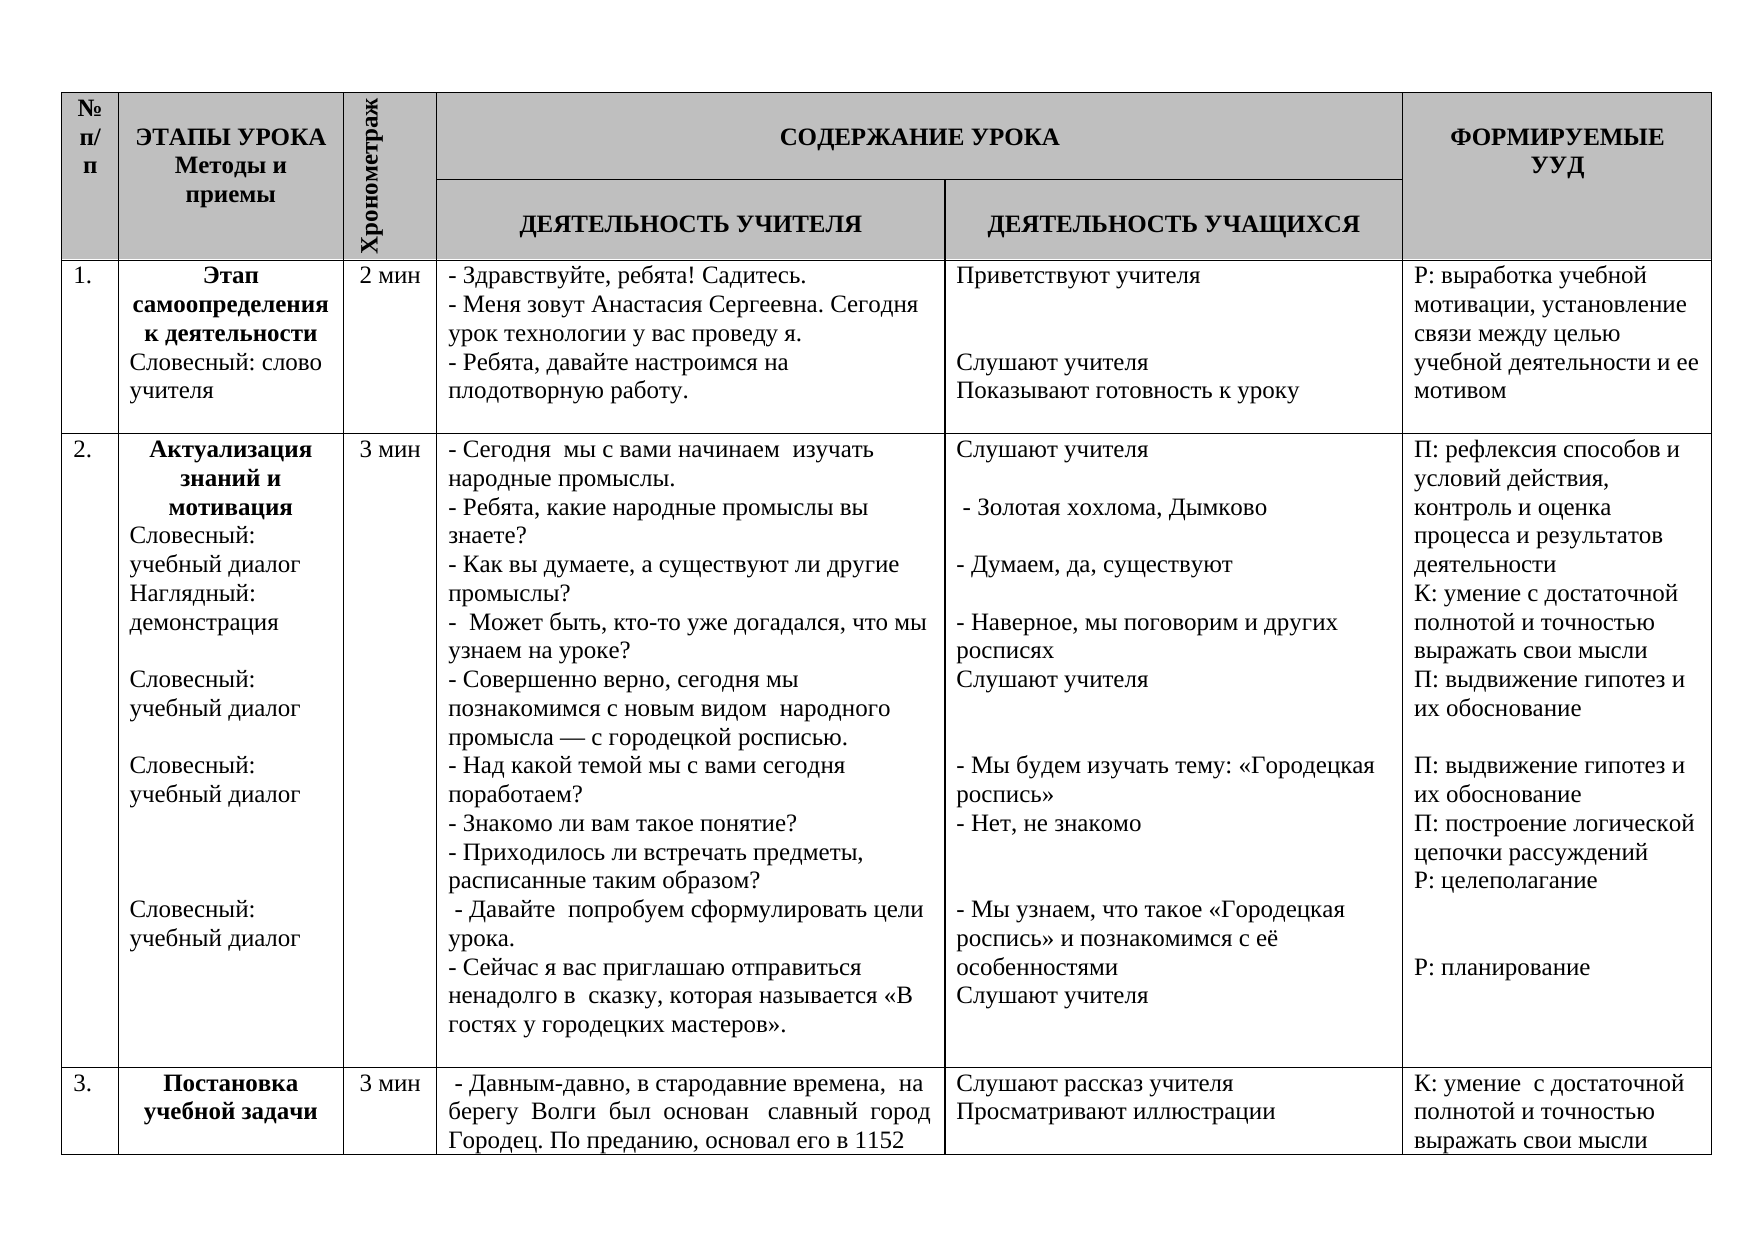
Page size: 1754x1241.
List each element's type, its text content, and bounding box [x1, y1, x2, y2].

table_cell - Здравствуйте, ребята! Садитесь. - Меня зовут Анастасия Сергеевна. Сегодня урок технологии у вас проведу я. - Ребята, давайте настроимся на плодотворную работу. [437, 261, 944, 433]
table_cell Актуализация знаний и мотивация Словесный: учебный диалог Наглядный: демонстрация Словесный: учебный диалог Словесный: учебный диалог Словесный: учебный диалог [119, 434, 343, 1067]
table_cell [119, 1068, 343, 1154]
table_cell ДЕЯТЕЛЬНОСТЬ УЧИТЕЛЯ [437, 180, 944, 259]
table_cell 1. [62, 261, 118, 433]
table_cell Этап самоопределения к деятельности Словесный: слово учителя [119, 261, 343, 433]
table_header Хронометраж [344, 93, 436, 259]
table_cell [437, 1068, 944, 1154]
table_cell 2. [62, 434, 118, 1067]
table_cell 3 мин [344, 434, 436, 1067]
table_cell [946, 1068, 1402, 1154]
table_cell 2 мин [344, 261, 436, 433]
table_header СОДЕРЖАНИЕ УРОКА [437, 93, 1402, 179]
table_cell П: рефлексия способов и условий действия, контроль и оценка процесса и результатов деятельности К: умение с достаточной полнотой и точностью выражать свои мысли П: выдвижение гипотез и их обоснование П: выдвижение гипотез и их обоснование П: построение логической цепочки рассуждений Р: целеполагание Р: планирование [1403, 434, 1711, 1067]
table_cell 3 мин [344, 1068, 436, 1154]
table_cell Приветствуют учителя Слушают учителя Показывают готовность к уроку [946, 261, 1402, 433]
table_header № п/п [62, 93, 118, 259]
table_cell - Сегодня мы с вами начинаем изучать народные промыслы. - Ребята, какие народные промыслы вы знаете? - Как вы думаете, а существуют ли другие промыслы? - Может быть, кто-то уже догадался, что мы узнаем на уроке? - Совершенно верно, сегодня мы познакомимся с новым видом народного промысла — с городецкой росписью. - Над какой темой мы с вами сегодня поработаем? - Знакомо ли вам такое понятие? - Приходилось ли встречать предметы, расписанные таким образом? - Давайте попробуем сформулировать цели урока. - Сейчас я вас приглашаю отправиться ненадолго в сказку, которая называется «В гостях у городецких мастеров». [437, 434, 944, 1067]
table_header ЭТАПЫ УРОКА Методы и приемы [119, 93, 343, 259]
table_cell ДЕЯТЕЛЬНОСТЬ УЧАЩИХСЯ [946, 180, 1402, 259]
table_header ФОРМИРУЕМЫЕ УУД [1403, 93, 1711, 259]
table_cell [1403, 1068, 1711, 1154]
table_cell Р: выработка учебной мотивации, установление связи между целью учебной деятельности и ее мотивом [1403, 261, 1711, 433]
table_cell 3. [62, 1068, 118, 1154]
table_cell Слушают учителя - Золотая хохлома, Дымково - Думаем, да, существуют - Наверное, мы поговорим и других росписях Слушают учителя - Мы будем изучать тему: «Городецкая роспись» - Нет, не знакомо - Мы узнаем, что такое «Городецкая роспись» и познакомимся с её особенностями Слушают учителя [946, 434, 1402, 1067]
